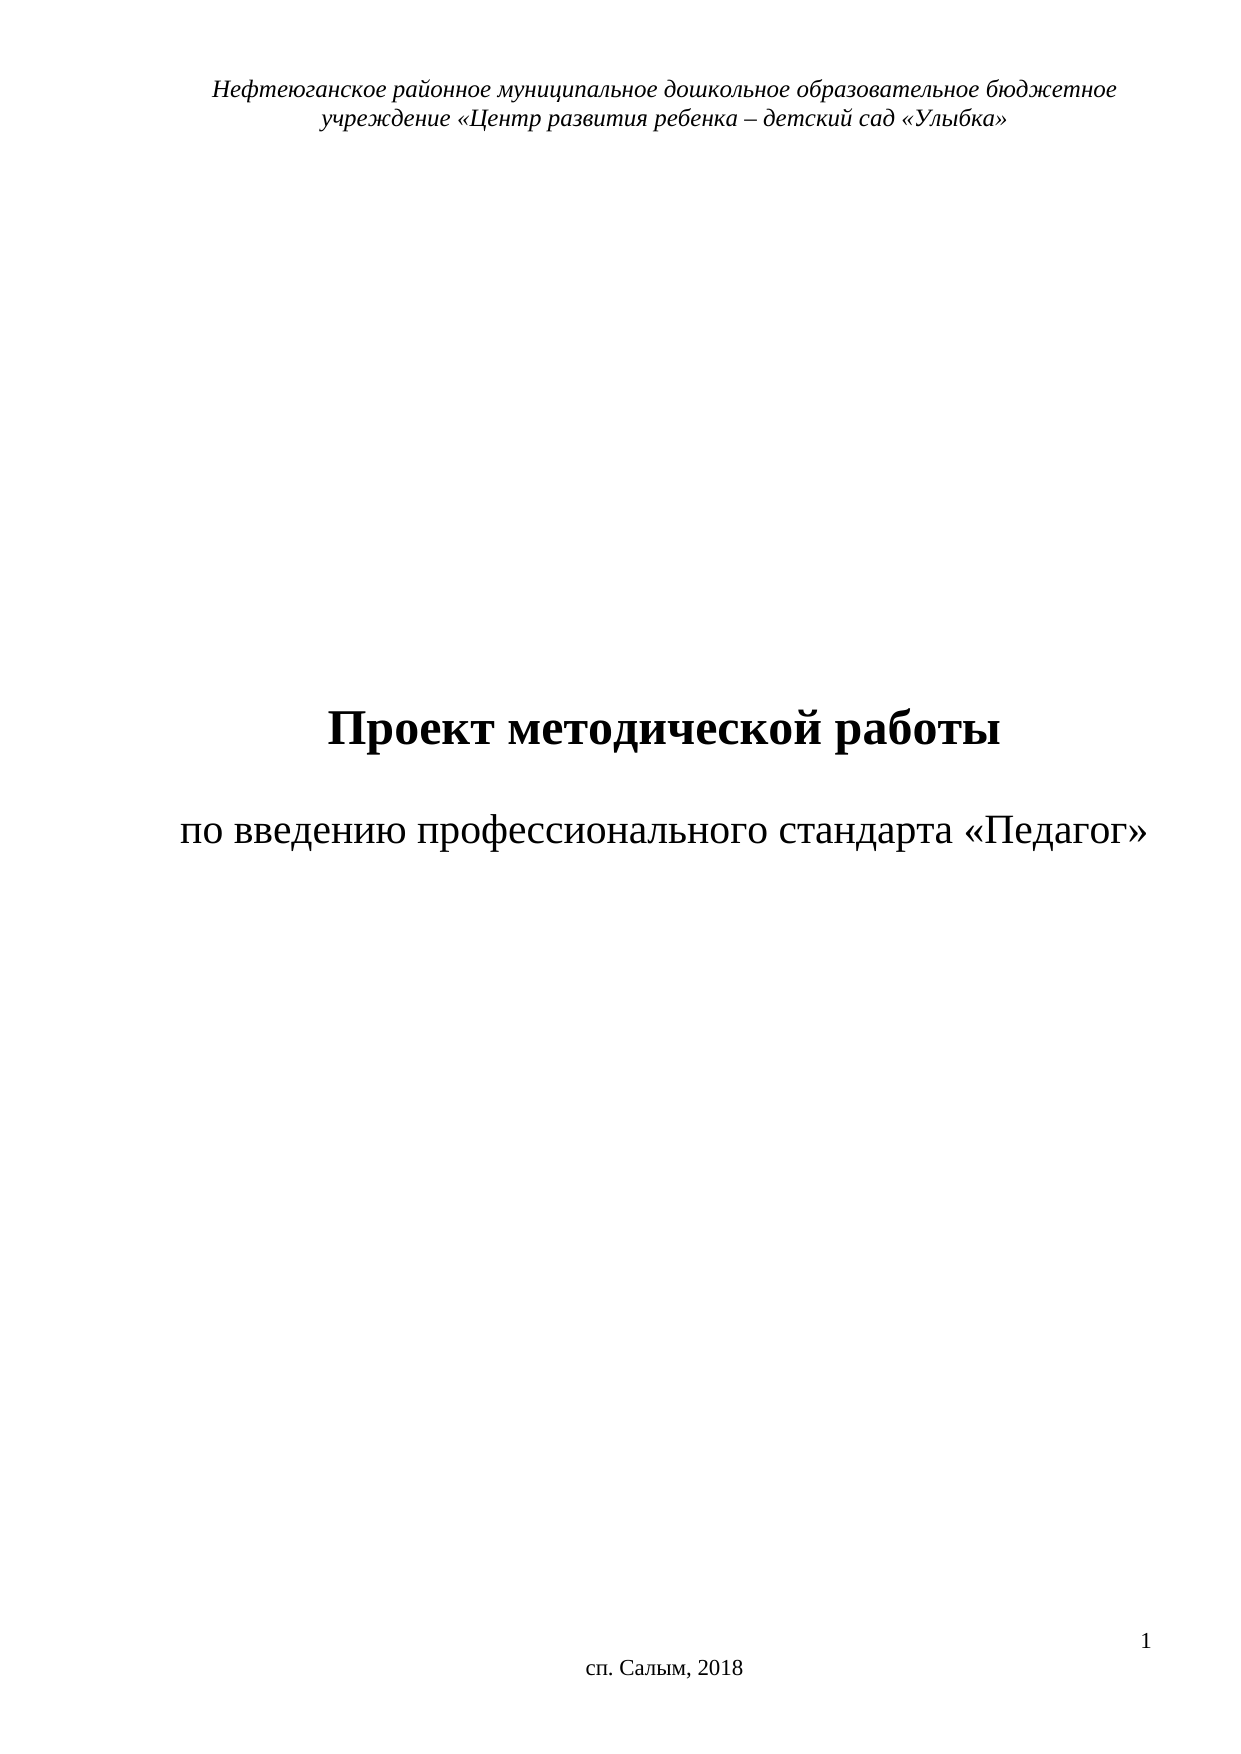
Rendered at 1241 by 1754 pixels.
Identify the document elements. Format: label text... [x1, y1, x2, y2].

text Проект методической работы [177, 698, 1152, 755]
text по введению профессионального стандарта «Педагог» [177, 805, 1152, 853]
